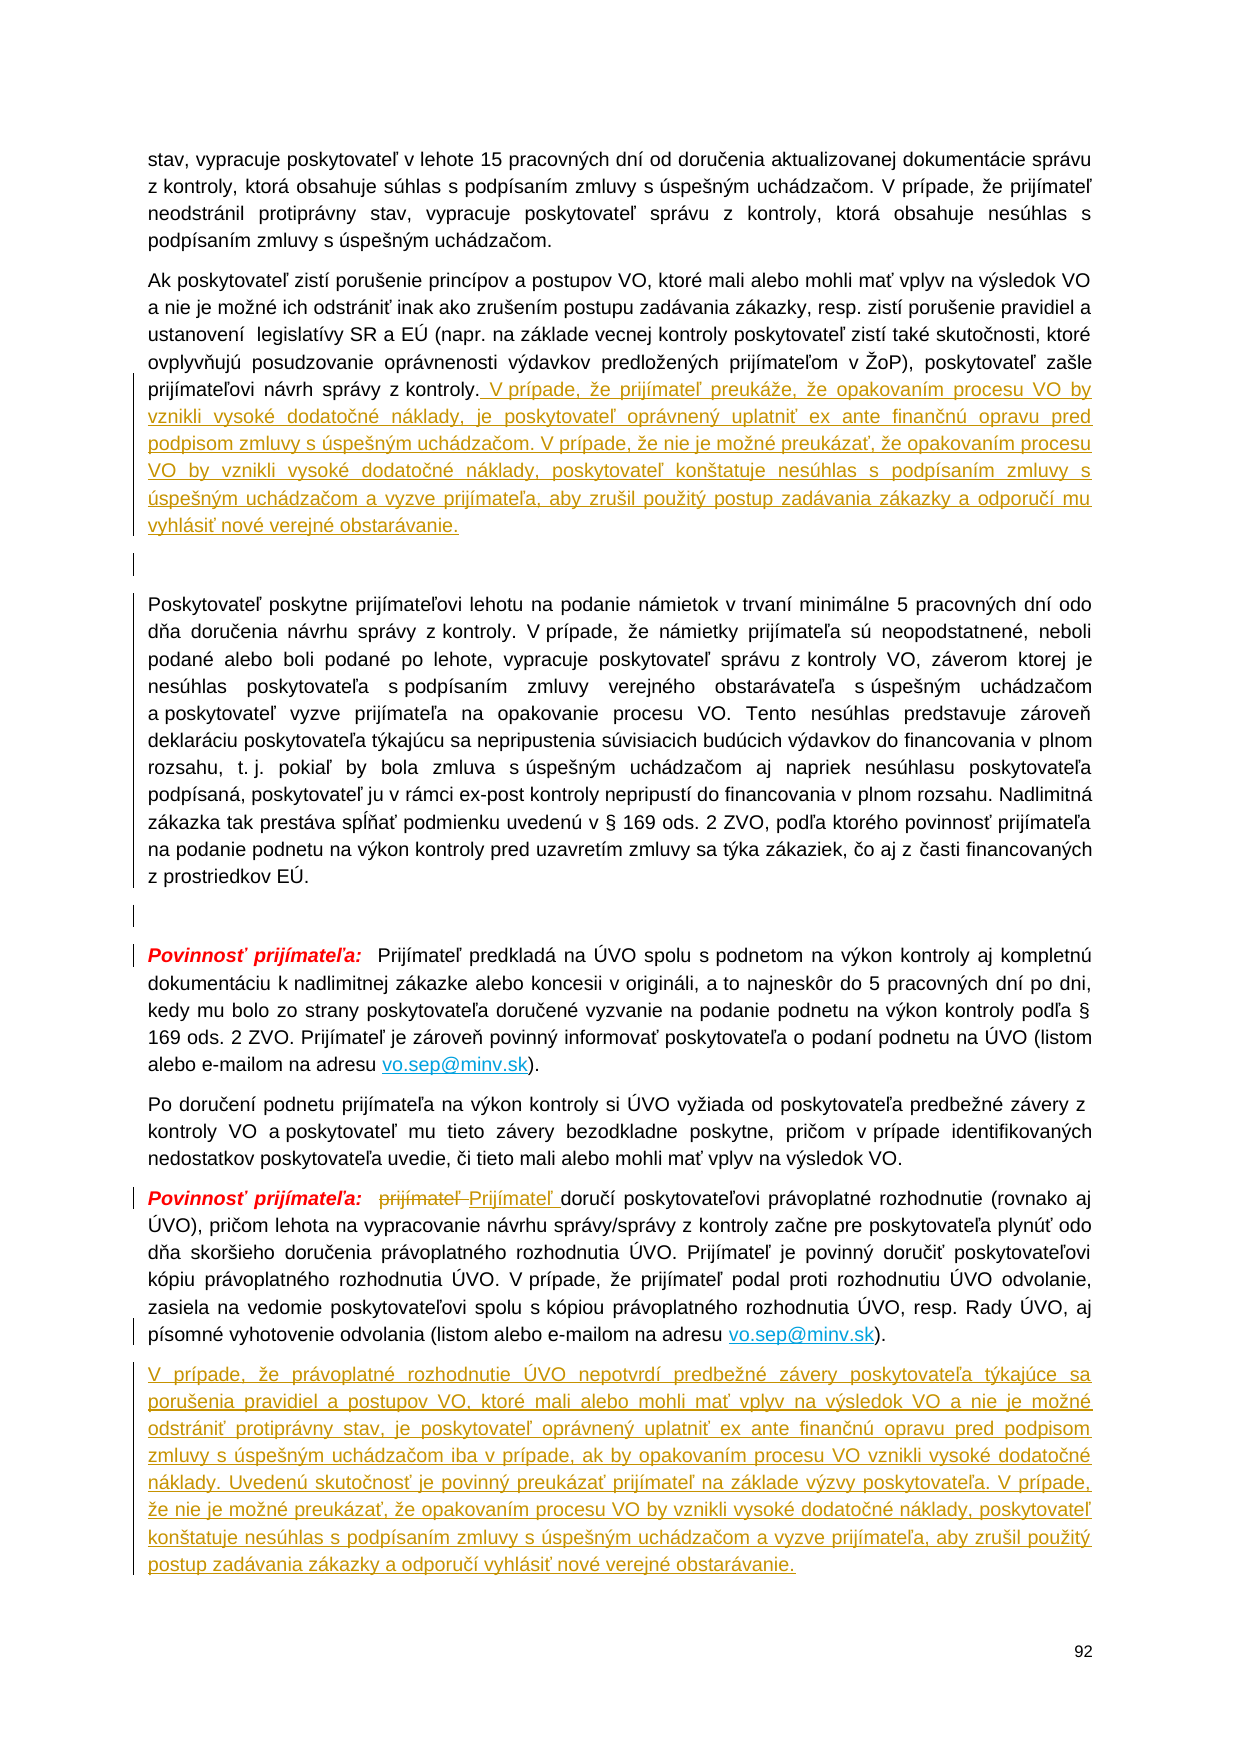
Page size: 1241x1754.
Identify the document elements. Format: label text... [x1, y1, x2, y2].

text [148, 148, 1092, 252]
text Povinnosť prijímateľa: doručí poskytovateľovi právoplatné rozhodnutie (rovnako aj ÚVO), pričom lehota na vypracovanie návrhu správy/správy z kontroly začne pre poskytovateľa plynúť odo dňa skoršieho doručenia právoplatného rozhodnutia ÚVO. Prijímateľ je povinný doručiť poskytovateľovi kópiu právoplatného rozhodnutia ÚVO. V prípade, že prijímateľ podal proti rozhodnutiu ÚVO odvolanie, zasiela na vedomie poskytovateľovi spolu s kópiou právoplatného rozhodnutia ÚVO, resp. Rady ÚVO, aj písomné vyhotovenie odvolania (listom alebo e-mailom na adresu vo.sep@minv.sk). [148, 1187, 1092, 1345]
text Povinnosť prijímateľa: Prijímateľ predkladá na ÚVO spolu s podnetom na výkon kontroly aj kompletnú dokumentáciu k nadlimitnej zákazke alebo koncesii v origináli, a to najneskôr do 5 pracovných dní po dni, kedy mu bolo zo strany poskytovateľa doručené vyzvanie na podanie podnetu na výkon kontroly podľa § 169 ods. 2 ZVO. Prijímateľ je zároveň povinný informovať poskytovateľa o podaní podnetu na ÚVO (listom alebo e-mailom na adresu vo.sep@minv.sk). [148, 944, 1092, 1076]
text Ak poskytovateľ zistí porušenie princípov a postupov VO, ktoré mali alebo mohli mať vplyv na výsledok VO a nie je možné ich odstrániť inak ako zrušením postupu zadávania zákazky, resp. zistí porušenie pravidiel a ustanovení legislatívy SR a EÚ (napr. na základe vecnej kontroly poskytovateľ zistí také skutočnosti, ktoré ovplyvňujú posudzovanie oprávnenosti výdavkov predložených prijímateľom v ŽoP), poskytovateľ zašle prijímateľovi návrh správy z kontroly. [148, 269, 1092, 425]
list Poskytovateľ poskytne prijímateľovi lehotu na podanie námietok v trvaní minimálne 5 pracovných dní odo dňa doručenia návrhu správy z kontroly. V prípade, že námietky prijímateľa sú neopodstatnené, neboli podané alebo boli podané po lehote, vypracuje poskytovateľ správu z kontroly VO, záverom ktorej je nesúhlas poskytovateľa s podpísaním zmluvy verejného obstarávateľa s úspešným uchádzačom a poskytovateľ vyzve prijímateľa na opakovanie procesu VO. Tento nesúhlas predstavuje zároveň deklaráciu poskytovateľa týkajúcu sa nepripustenia súvisiacich budúcich výdavkov do financovania v plnom rozsahu, t. j. pokiaľ by bola zmluva s úspešným uchádzačom aj napriek nesúhlasu poskytovateľa podpísaná, poskytovateľ ju v rámci ex-post kontroly nepripustí do financovania v plnom rozsahu. Nadlimitná zákazka tak prestáva spĺňať podmienku uvedenú v § 169 ods. 2 ZVO, podľa ktorého povinnosť prijímateľa na podanie podnetu na výkon kontroly pred uzavretím zmluvy sa týka zákaziek, čo aj z časti financovaných z prostriedkov EÚ. [148, 593, 1092, 888]
text Po doručení podnetu prijímateľa na výkon kontroly si ÚVO vyžiada od poskytovateľa predbežné závery z kontroly VO a poskytovateľ mu tieto závery bezodkladne poskytne, pričom v prípade identifikovaných nedostatkov poskytovateľa uvedie, či tieto mali alebo mohli mať vplyv na výsledok VO. [148, 1093, 1092, 1170]
